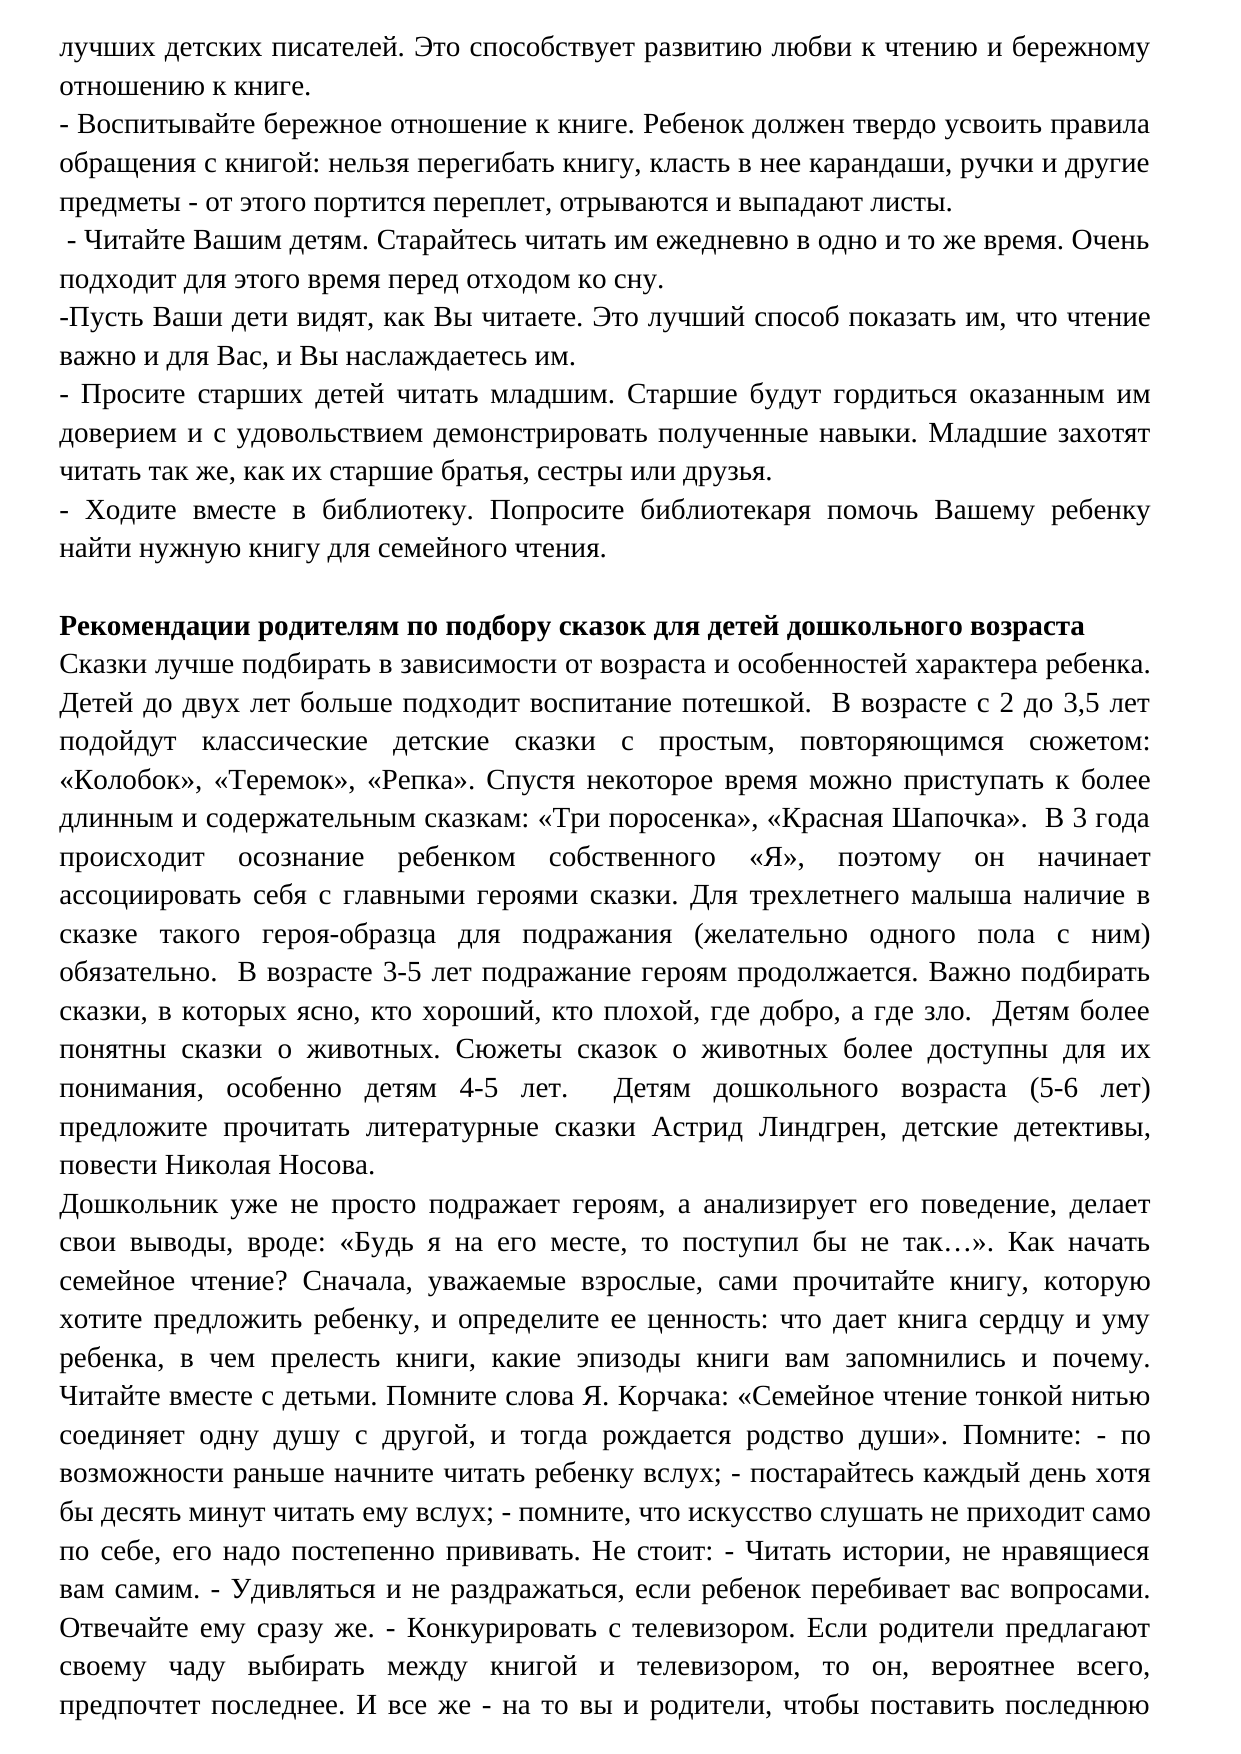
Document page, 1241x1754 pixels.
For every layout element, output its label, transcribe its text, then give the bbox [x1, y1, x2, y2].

text Сказки лучше подбирать в зависимости от возраста и особенностей характера ребенка. Детей до двух лет больше подходит воспитание потешкой. В возрасте с 2 до 3,5 лет подойдут классические детские сказки с простым, повторяющимся сюжетом: «Колобок», «Теремок», «Репка». Спустя некоторое время можно приступать к более длинным и содержательным сказкам: «Три поросенка», «Красная Шапочка». В 3 года происходит осознание ребенком собственного «Я», поэтому он начинает ассоциировать себя с главными героями сказки. Для трехлетнего малыша наличие в сказке такого героя-образца для подражания (желательно одного пола с ним) обязательно. В возрасте 3-5 лет подражание героям продолжается. Важно подбирать сказки, в которых ясно, кто хороший, кто плохой, где добро, а где зло. Детям более понятны сказки о животных. Сюжеты сказок о животных более доступны для их понимания, особенно детям 4-5 лет. Детям дошкольного возраста (5-6 лет) предложите прочитать литературные сказки Астрид Линдгрен, детские детективы, повести Николая Носова. [59, 646, 1152, 1181]
text -Пусть Ваши дети видят, как Вы читаете. Это лучший способ показать им, что чтение важно и для Вас, и Вы наслаждаетесь им. [59, 299, 1152, 371]
text - Воспитывайте бережное отношение к книге. Ребенок должен твердо усвоить правила обращения с книгой: нельзя перегибать книгу, класть в нее карандаши, ручки и другие предметы - от этого портится переплет, отрываются и выпадают листы. [59, 107, 1152, 217]
text - Читайте Вашим детям. Старайтесь читать им ежедневно в одно и то же время. Очень подходит для этого время перед отходом ко сну. [59, 222, 1152, 294]
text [59, 1186, 1152, 1720]
text - Просите старших детей читать младшим. Старшие будут гордиться оказанным им доверием и с удовольствием демонстрировать полученные навыки. Младшие захотят читать так же, как их старшие братья, сестры или друзья. [59, 376, 1152, 487]
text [59, 29, 1152, 102]
text - Ходите вместе в библиотеку. Попросите библиотекаря помочь Вашему ребенку найти нужную книгу для семейного чтения. [59, 492, 1152, 564]
text Рекомендации родителям по подбору сказок для детей дошкольного возраста [59, 608, 1152, 641]
